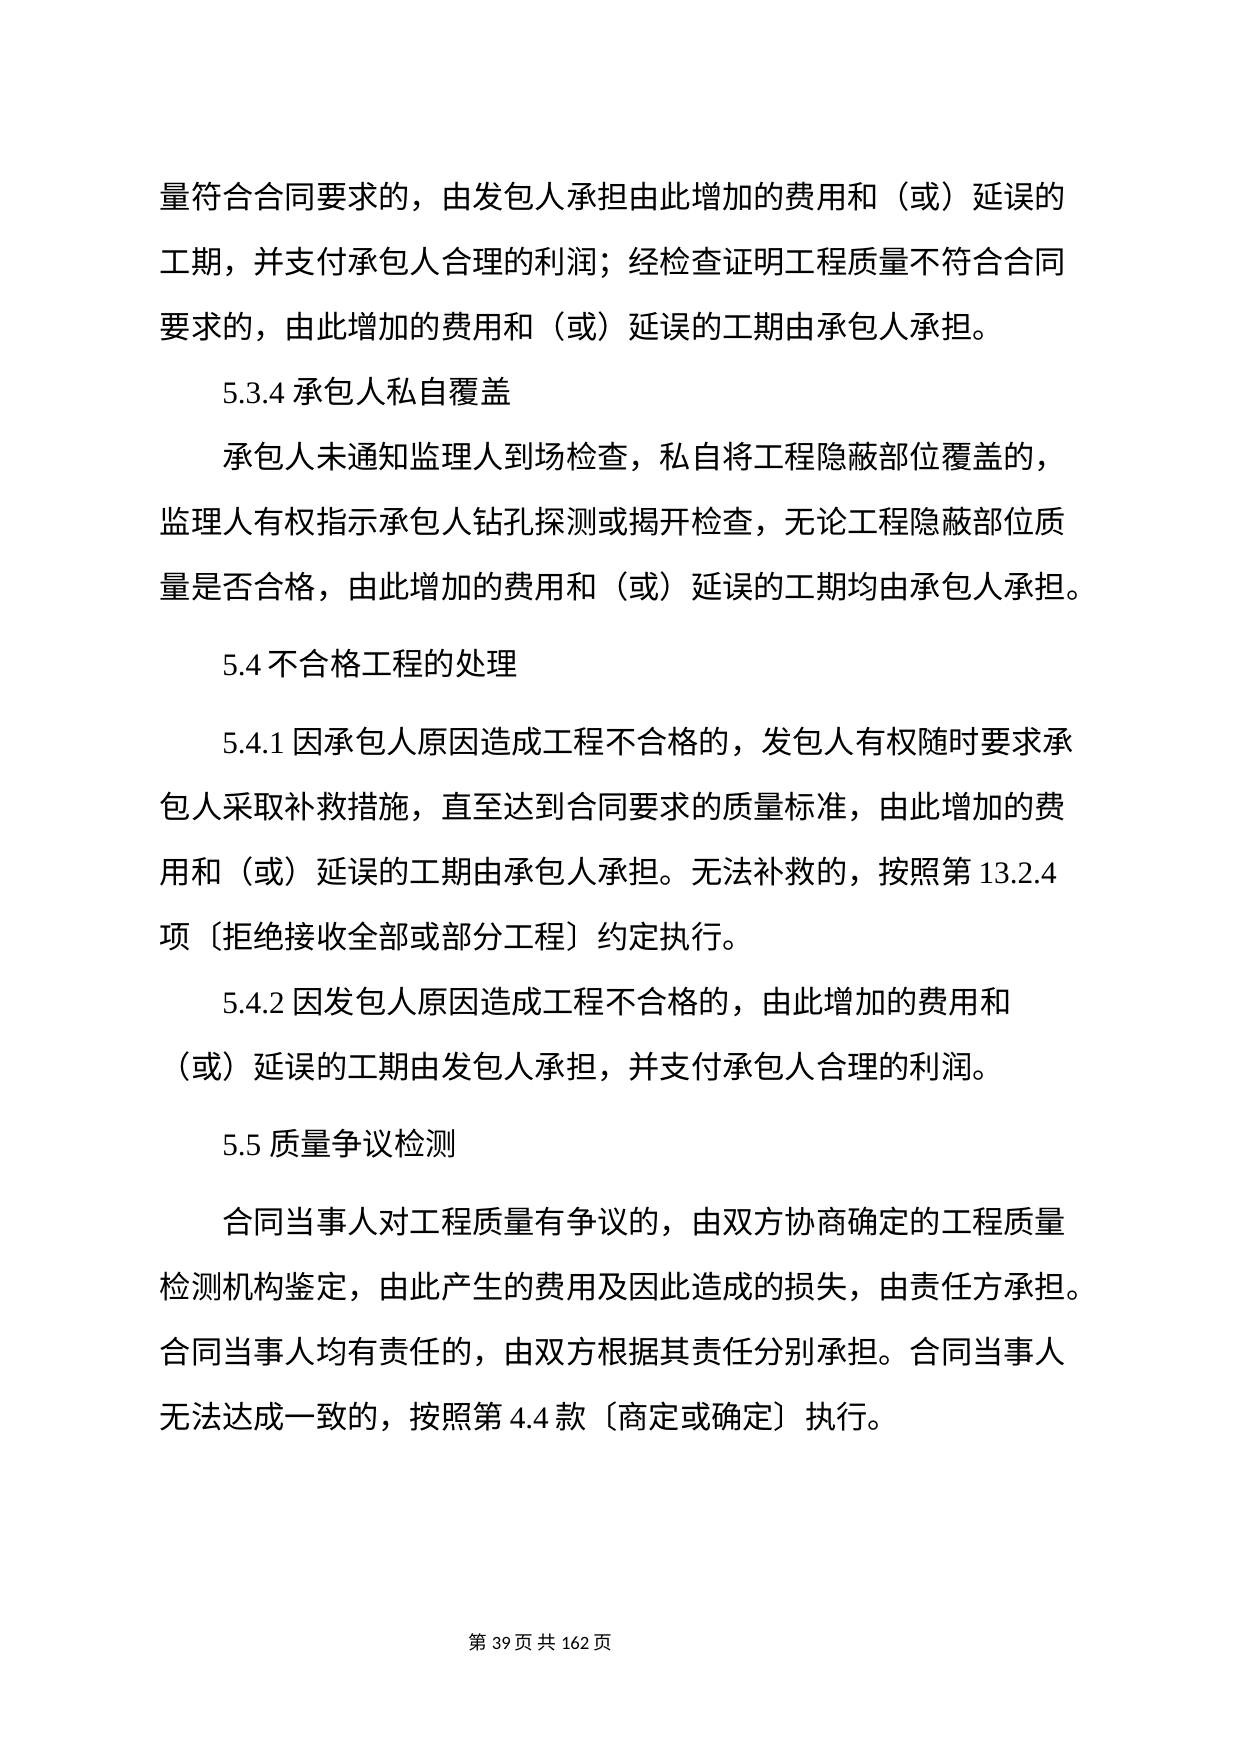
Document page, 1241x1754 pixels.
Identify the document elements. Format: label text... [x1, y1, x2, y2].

text 5.4.2 因发包人原因造成工程不合格的，由此增加的费用和（或）延误的工期由发包人承担，并支付承包人合理的利润。 [159, 967, 1078, 1097]
text 5.4.1 因承包人原因造成工程不合格的，发包人有权随时要求承包人采取补救措施，直至达到合同要求的质量标准，由此增加的费用和（或）延误的工期由承包人承担。无法补救的，按照第13.2.4项〔拒绝接收全部或部分工程〕约定执行。 [159, 707, 1078, 967]
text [159, 162, 1078, 357]
text 5.5 质量争议检测 [159, 1109, 1078, 1174]
text 5.3.4 承包人私自覆盖 [159, 357, 1078, 422]
text 承包人未通知监理人到场检查，私自将工程隐蔽部位覆盖的，监理人有权指示承包人钻孔探测或揭开检查，无论工程隐蔽部位质量是否合格，由此增加的费用和（或）延误的工期均由承包人承担。 [159, 422, 1078, 617]
text 合同当事人对工程质量有争议的，由双方协商确定的工程质量检测机构鉴定，由此产生的费用及因此造成的损失，由责任方承担。 [159, 1187, 1078, 1317]
text 5.4不合格工程的处理 [159, 629, 1078, 694]
text 合同当事人均有责任的，由双方根据其责任分别承担。合同当事人无法达成一致的，按照第4.4款〔商定或确定〕执行。 [159, 1317, 1078, 1447]
